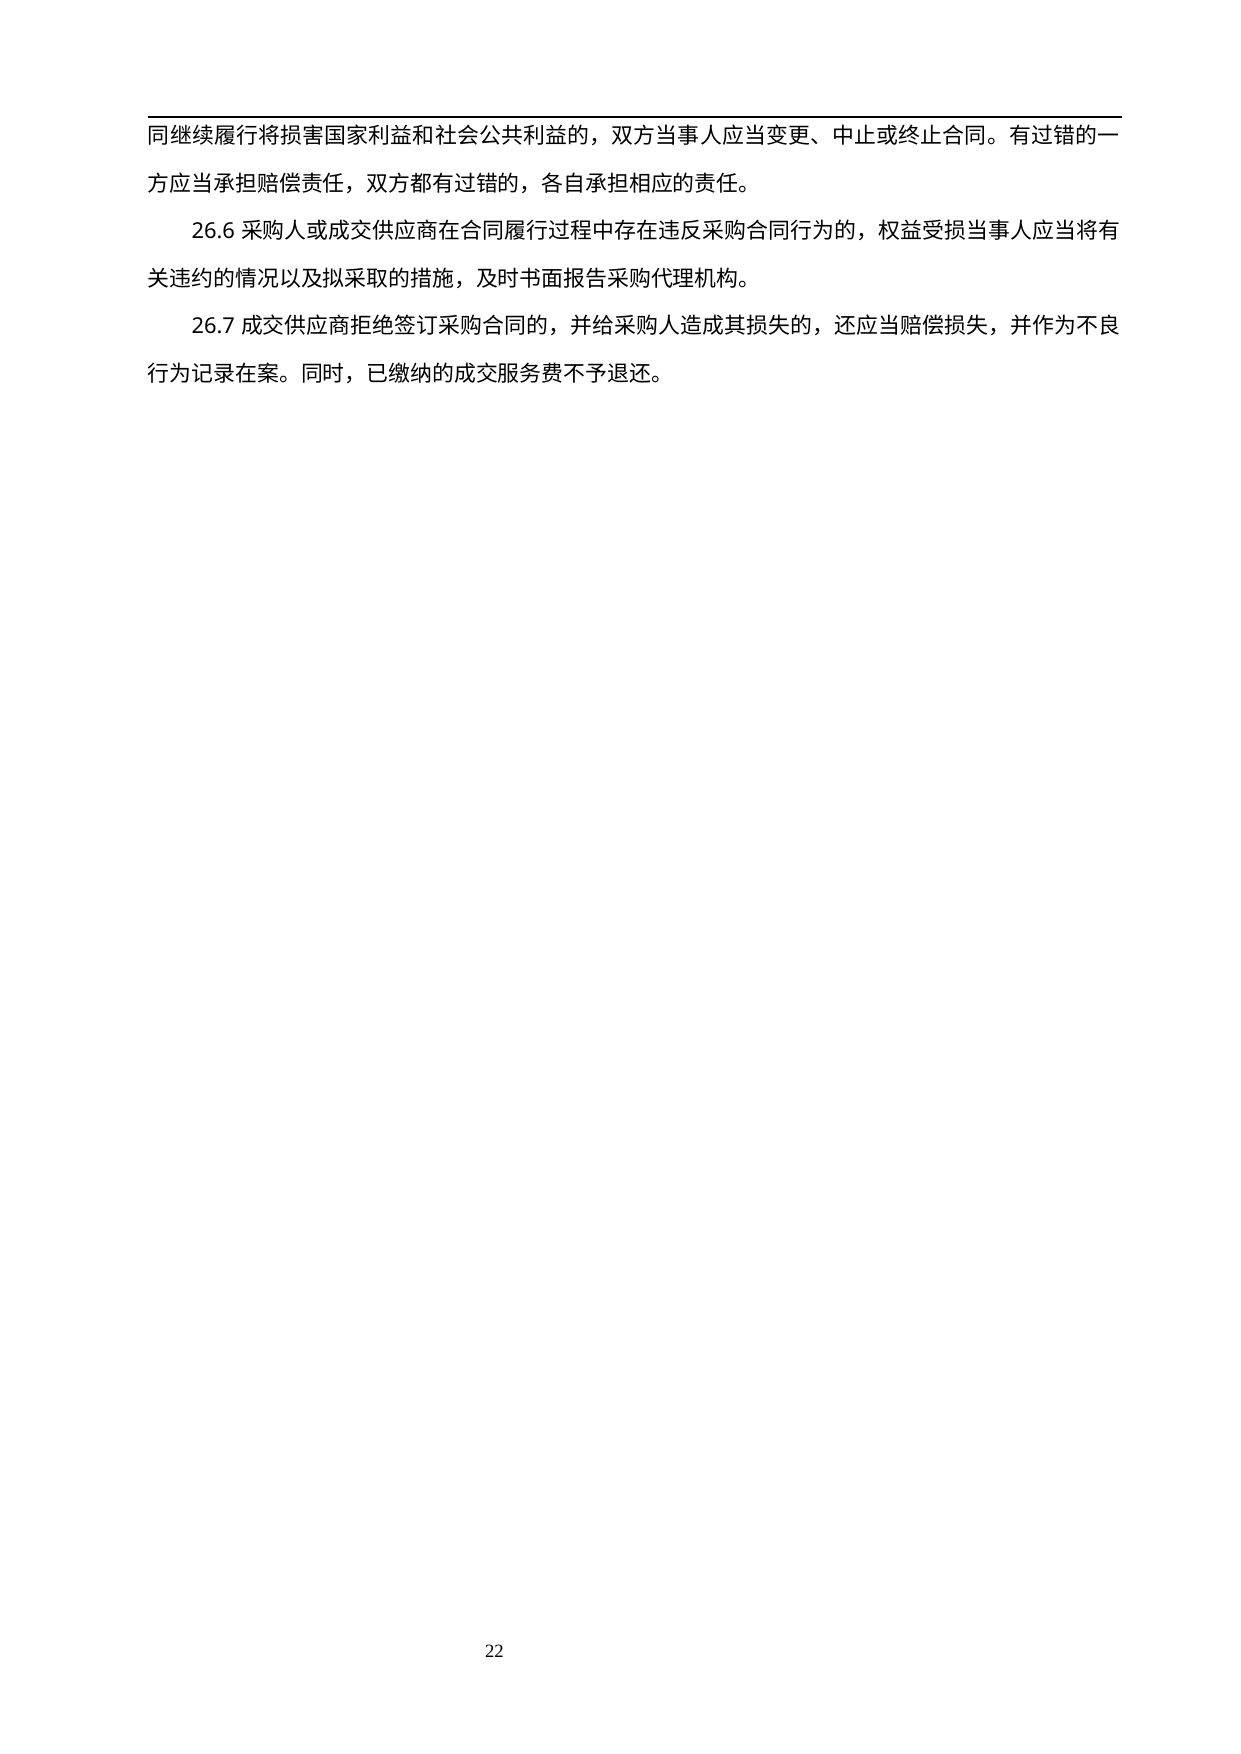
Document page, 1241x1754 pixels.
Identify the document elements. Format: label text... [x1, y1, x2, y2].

text 26.6 采购人或成交供应商在合同履行过程中存在违反采购合同行为的，权益受损当事人应当将有关违约的情况以及拟采取的措施，及时书面报告采购代理机构。 [148, 213, 1122, 292]
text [148, 118, 1122, 197]
text 26.7 成交供应商拒绝签订采购合同的，并给采购人造成其损失的，还应当赔偿损失，并作为不良行为记录在案。同时，已缴纳的成交服务费不予退还。 [148, 308, 1122, 387]
